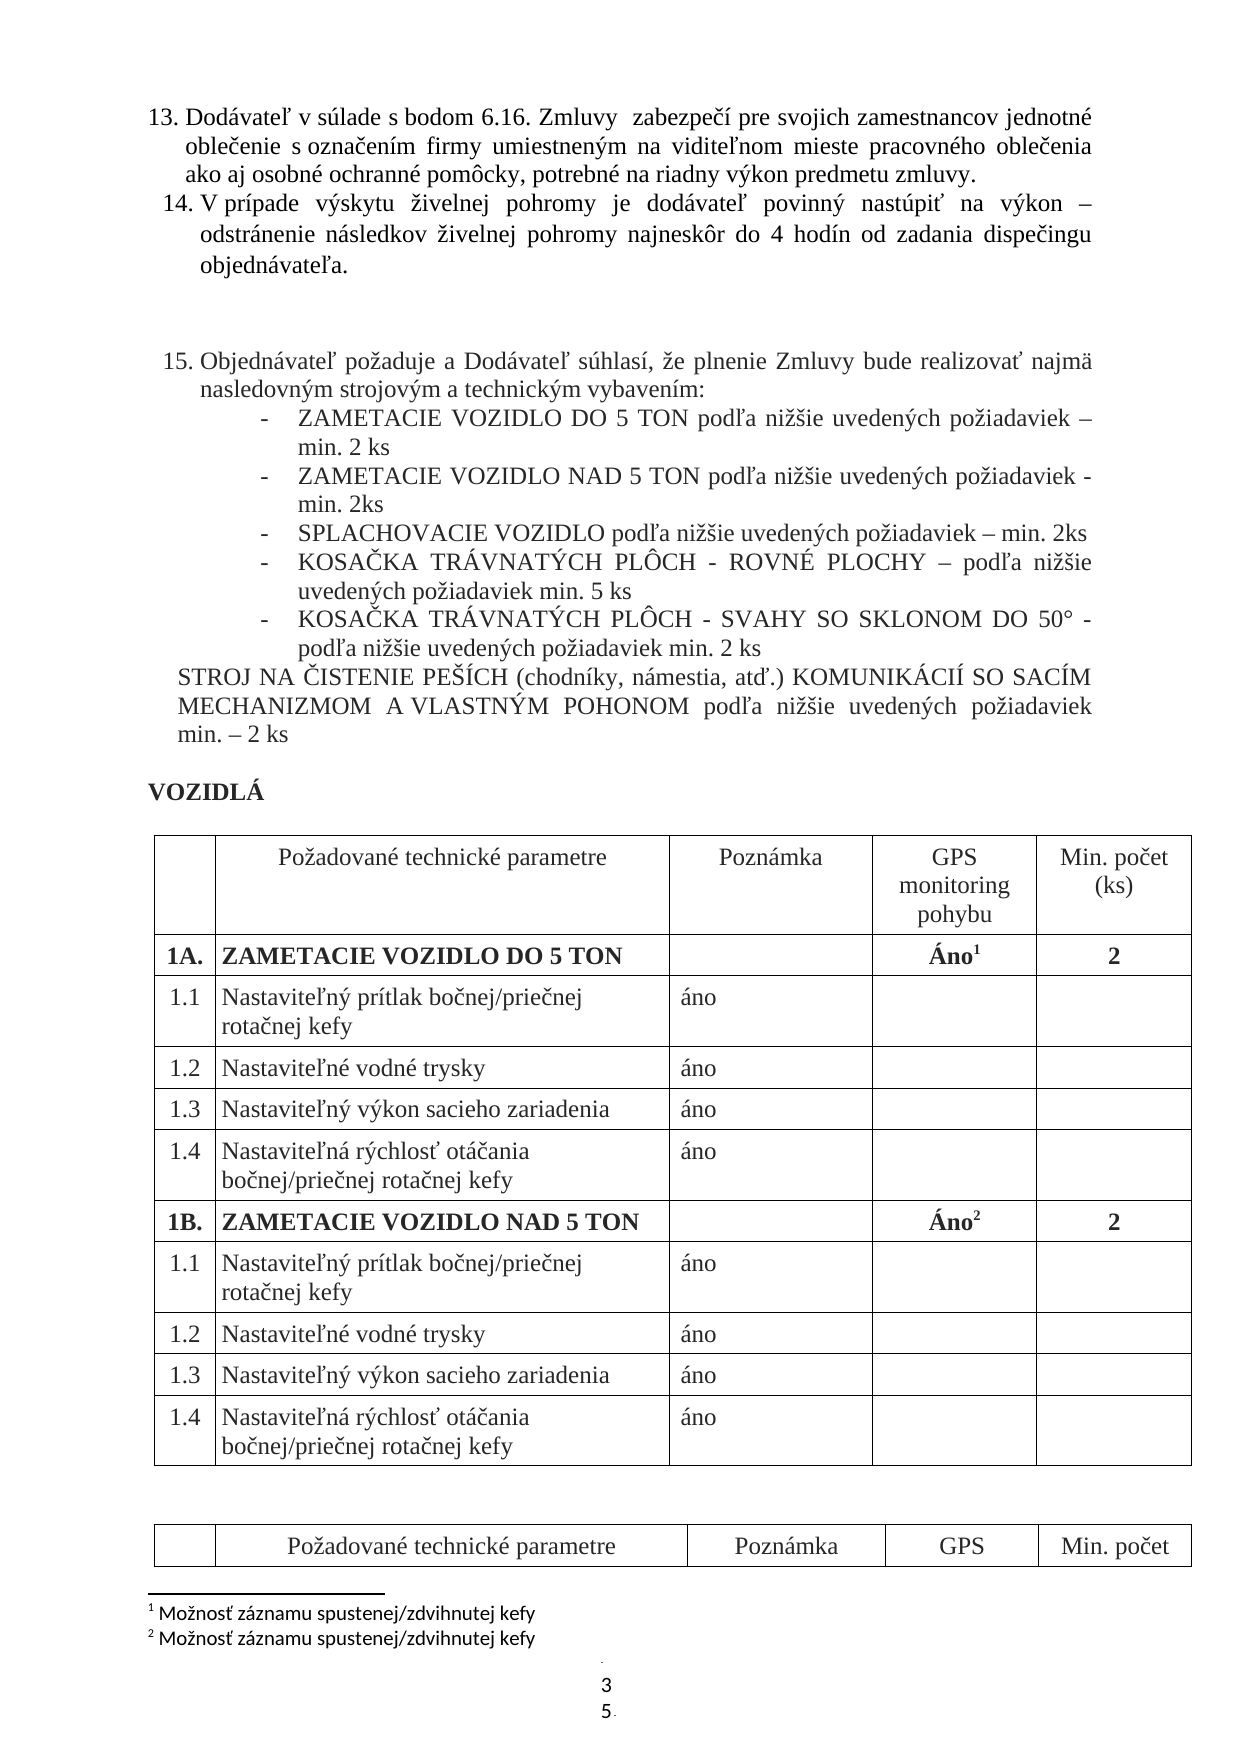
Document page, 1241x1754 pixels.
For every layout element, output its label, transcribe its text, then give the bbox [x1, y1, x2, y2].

list ZAMETACIE VOZIDLO DO 5 TON podľa nižšie uvedených požiadaviek – min. 2 ks [260, 403, 1093, 461]
table_cell Nastaviteľný prítlak bočnej/priečnej rotačnej kefy [216, 1242, 669, 1312]
table_cell [670, 935, 872, 975]
list ZAMETACIE VOZIDLO NAD 5 TON podľa nižšie uvedených požiadaviek - min. 2ks [260, 461, 1093, 518]
list KOSAČKA TRÁVNATÝCH PLÔCH - ROVNÉ PLOCHY – podľa nižšie uvedených požiadaviek min. 5 ks [260, 547, 1093, 604]
table_header Min. počet (ks) [1037, 836, 1191, 934]
table_cell 1.2 [155, 1313, 215, 1353]
table_cell [873, 1242, 1036, 1312]
table_cell 2 [1037, 1201, 1191, 1241]
table_cell ZAMETACIE VOZIDLO DO 5 TON [216, 935, 669, 975]
table_cell [1037, 1130, 1191, 1199]
table_cell [1037, 1089, 1191, 1129]
table_cell Áno [873, 1201, 1036, 1241]
table_cell áno [670, 1089, 872, 1129]
table_cell Nastaviteľný výkon sacieho zariadenia [216, 1089, 669, 1129]
table_cell áno [670, 976, 872, 1046]
table_cell 1.4 [155, 1130, 215, 1199]
table_cell [873, 1047, 1036, 1087]
table_cell [1037, 976, 1191, 1046]
text STROJ NA ČISTENIE PEŠÍCH (chodníky, námestia, atď.) KOMUNIKÁCIÍ SO SACÍM MECHANIZMOM A VLASTNÝM POHONOM podľa nižšie uvedených požiadaviek min. – 2 ks [177, 662, 1093, 748]
table_cell áno [670, 1242, 872, 1312]
table_cell [873, 976, 1036, 1046]
table_cell Nastaviteľné vodné trysky [216, 1047, 669, 1087]
table_header Poznámka [688, 1525, 885, 1566]
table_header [886, 1525, 1038, 1566]
table_cell Nastaviteľné vodné trysky [216, 1313, 669, 1353]
table_cell [873, 1130, 1036, 1199]
table_cell [873, 1089, 1036, 1129]
table_header GPS monitoring pohybu [873, 836, 1036, 934]
list KOSAČKA TRÁVNATÝCH PLÔCH - SVAHY SO SKLONOM DO 50° - podľa nižšie uvedených požiadaviek min. 2 ks [260, 604, 1093, 662]
table_cell 1.3 [155, 1089, 215, 1129]
table_cell [1037, 1354, 1191, 1395]
table_cell áno [670, 1313, 872, 1353]
list Dodávateľ v súlade s bodom 6.16. Zmluvy zabezpečí pre svojich zamestnancov jednotné oblečenie s označením firmy umiestneným na viditeľnom mieste pracovného oblečenia ako aj osobné ochranné pomôcky, potrebné na riadny výkon predmetu zmluvy. [148, 102, 1093, 188]
table_header [155, 1525, 215, 1566]
list Objednávateľ požaduje a Dodávateľ súhlasí, že plnenie Zmluvy bude realizovať najmä nasledovným strojovým a technickým vybavením: [162, 346, 1093, 403]
table_cell 2 [1037, 935, 1191, 975]
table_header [216, 1525, 687, 1566]
table_header [155, 836, 215, 934]
table_cell 1B. [155, 1201, 215, 1241]
table_cell [873, 1313, 1036, 1353]
table_header Poznámka [670, 836, 872, 934]
table_cell [1037, 1242, 1191, 1312]
list V prípade výskytu živelnej pohromy je dodávateľ povinný nastúpiť na výkon – odstránenie následkov živelnej pohromy najneskôr do 4 hodín od zadania dispečingu objednávateľa. [162, 188, 1093, 279]
table_cell [670, 1201, 872, 1241]
list SPLACHOVACIE VOZIDLO podľa nižšie uvedených požiadaviek – min. 2ks [260, 518, 1093, 547]
table_cell áno [670, 1047, 872, 1087]
table_cell Áno [873, 935, 1036, 975]
table_header Požadované technické parametre [216, 836, 669, 934]
table_cell [1037, 1047, 1191, 1087]
table_cell [1037, 1396, 1191, 1465]
table_cell Nastaviteľná rýchlosť otáčania bočnej/priečnej rotačnej kefy [216, 1130, 669, 1199]
table_cell áno [670, 1354, 872, 1395]
table_cell 1.2 [155, 1047, 215, 1087]
table_header Min. počet (ks) [1039, 1525, 1191, 1566]
table_cell 1.3 [155, 1354, 215, 1395]
text VOZIDLÁ [148, 777, 1093, 806]
table_cell 1.1 [155, 976, 215, 1046]
table_cell 1.4 [155, 1396, 215, 1465]
table_cell [873, 1354, 1036, 1395]
table_cell ZAMETACIE VOZIDLO NAD 5 TON [216, 1201, 669, 1241]
table_cell áno [670, 1396, 872, 1465]
table_cell Nastaviteľná rýchlosť otáčania bočnej/priečnej rotačnej kefy [216, 1396, 669, 1465]
table_cell [1037, 1313, 1191, 1353]
table_cell 1.1 [155, 1242, 215, 1312]
table_cell áno [670, 1130, 872, 1199]
table_cell [873, 1396, 1036, 1465]
table_cell 1A. [155, 935, 215, 975]
table_cell Nastaviteľný výkon sacieho zariadenia [216, 1354, 669, 1395]
table_cell Nastaviteľný prítlak bočnej/priečnej rotačnej kefy [216, 976, 669, 1046]
